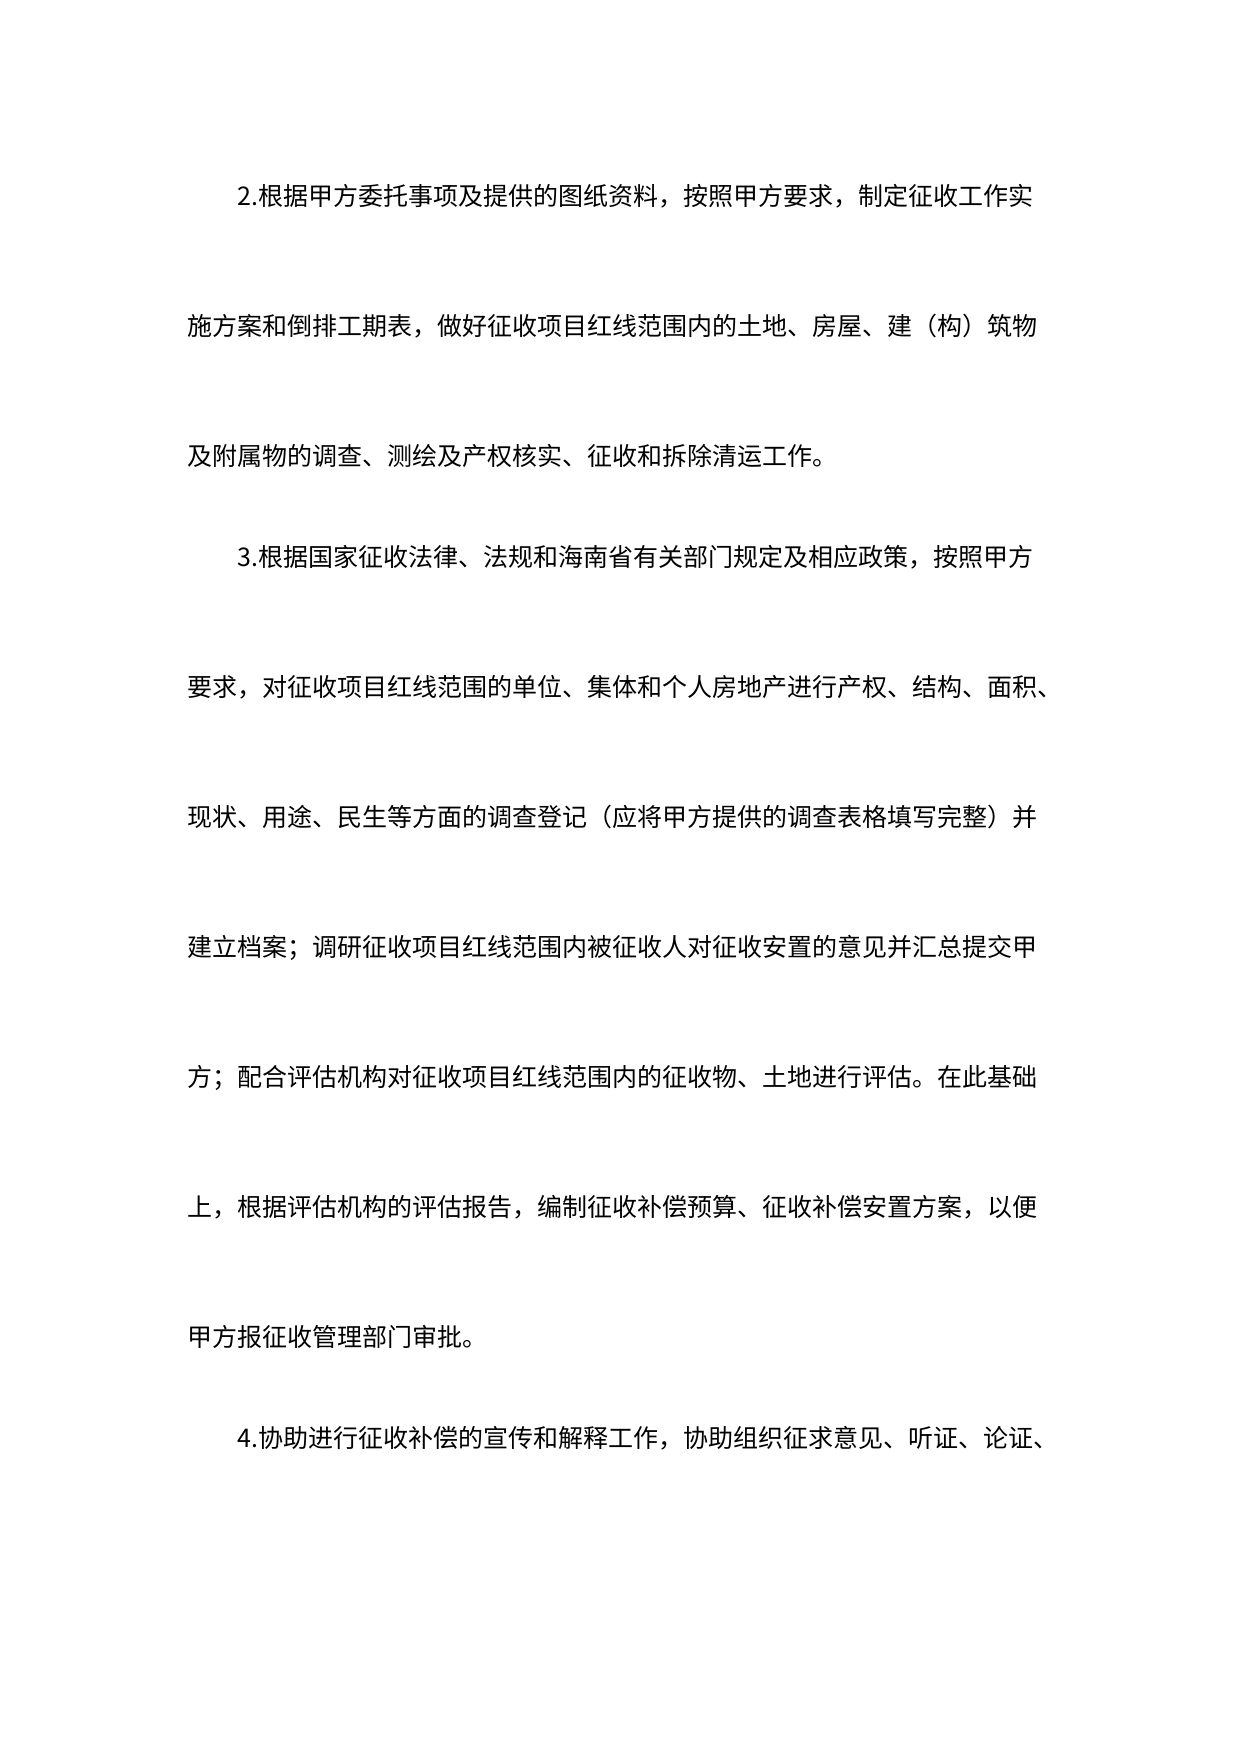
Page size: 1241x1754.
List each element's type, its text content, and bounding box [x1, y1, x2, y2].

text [187, 1404, 1053, 1469]
text 2.根据甲方委托事项及提供的图纸资料，按照甲方要求，制定征收工作实施方案和倒排工期表，做好征收项目红线范围内的土地、房屋、建（构）筑物及附属物的调查、测绘及产权核实、征收和拆除清运工作。 [187, 162, 1053, 487]
text 3.根据国家征收法律、法规和海南省有关部门规定及相应政策，按照甲方要求，对征收项目红线范围的单位、集体和个人房地产进行产权、结构、面积、现状、用途、民生等方面的调查登记（应将甲方提供的调查表格填写完整）并建立档案；调研征收项目红线范围内被征收人对征收安置的意见并汇总提交甲方；配合评估机构对征收项目红线范围内的征收物、土地进行评估。在此基础上，根据评估机构的评估报告，编制征收补偿预算、征收补偿安置方案，以便甲方报征收管理部门审批。 [187, 523, 1053, 1368]
